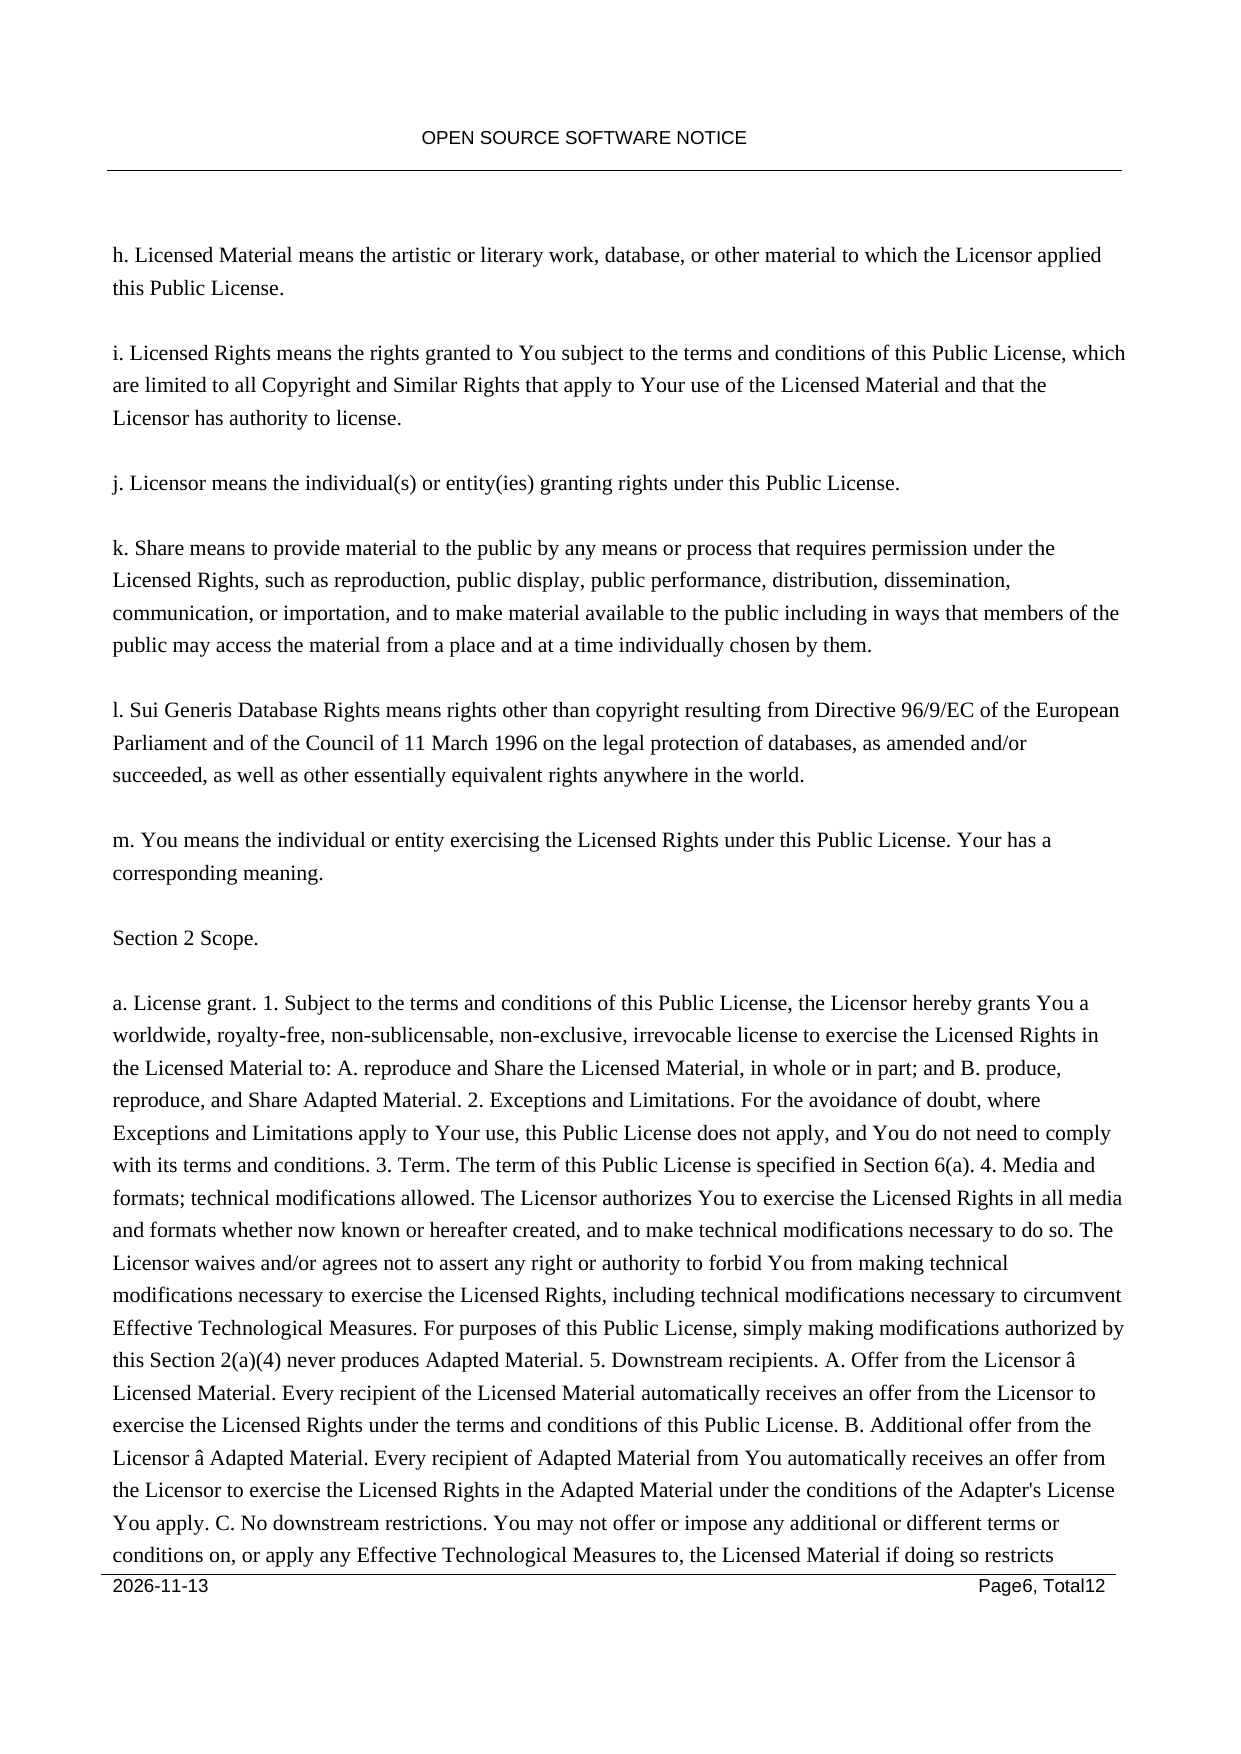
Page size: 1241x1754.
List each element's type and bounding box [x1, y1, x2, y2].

text [112, 206, 1128, 1571]
